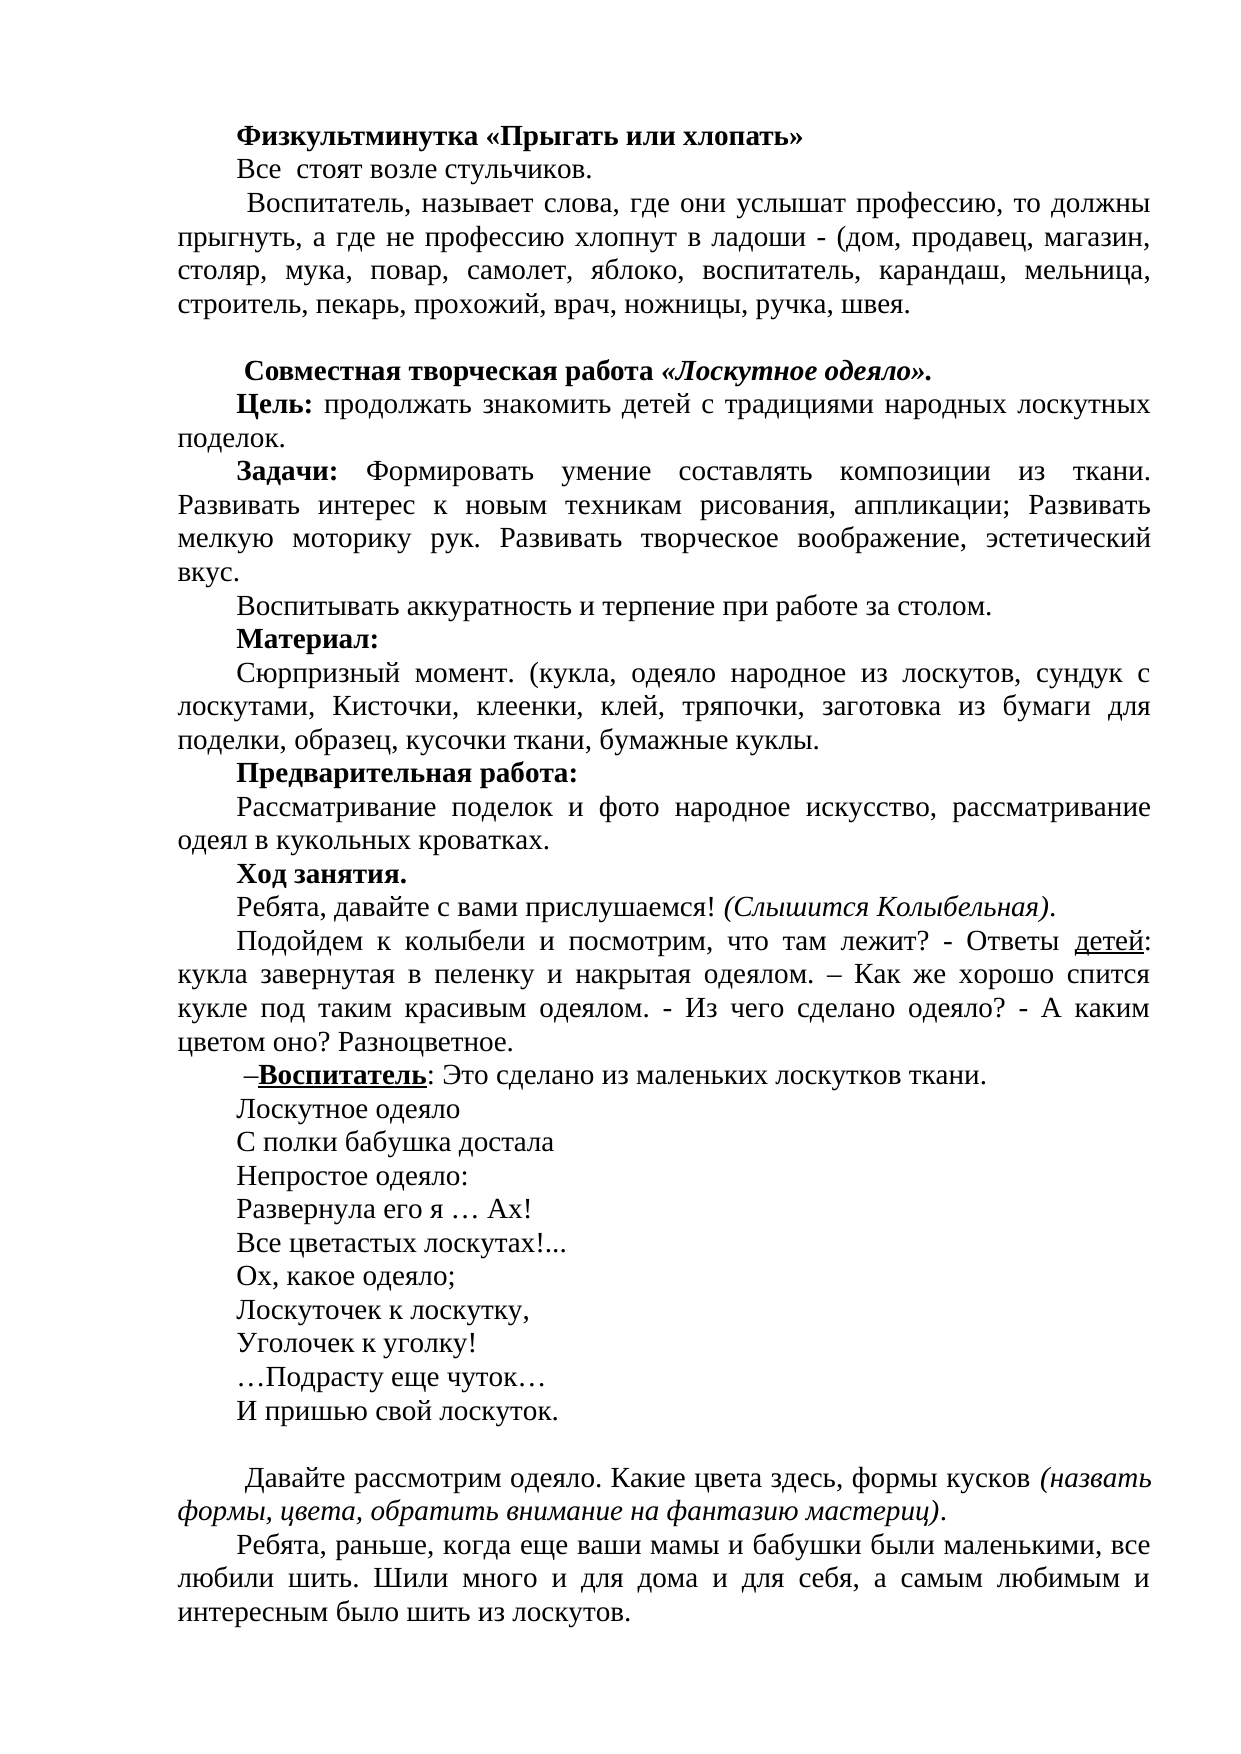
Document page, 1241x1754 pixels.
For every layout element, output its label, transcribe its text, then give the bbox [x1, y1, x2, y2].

text Сюрпризный момент. (кукла, одеяло народное из лоскутов, сундук с лоскутами, Кисточки, клеенки, клей, тряпочки, заготовка из бумаги для поделки, образец, кусочки ткани, бумажные куклы. [177, 655, 1152, 755]
text Материал: [177, 621, 1152, 655]
text Совместная творческая работа «Лоскутное одеяло». [177, 353, 1152, 386]
text И пришью свой лоскуток. [177, 1393, 1152, 1426]
text Лоскутное одеяло [177, 1091, 1152, 1124]
text Развернула его я … Ах! [177, 1191, 1152, 1225]
text Подойдем к колыбели и посмотрим, что там лежит? - Ответы детей: кукла завернутая в пеленку и накрытая одеялом. – Как же хорошо спится кукле под таким красивым одеялом. - Из чего сделано одеяло? - А каким цветом оно? Разноцветное. [177, 923, 1152, 1057]
text Цель: продолжать знакомить детей с традициями народных лоскутных поделок. [177, 386, 1152, 453]
text Ох, какое одеяло; [177, 1258, 1152, 1292]
text Ребята, раньше, когда еще ваши мамы и бабушки были маленькими, все любили шить. Шили много и для дома и для себя, а самым любимым и интересным было шить из лоскутов. [177, 1527, 1152, 1627]
text Непростое одеяло: [177, 1158, 1152, 1191]
text Воспитывать аккуратность и терпение при работе за столом. [177, 588, 1152, 621]
text Физкультминутка «Прыгать или хлопать» [177, 118, 1152, 152]
text Все стоят возле стульчиков. [177, 152, 1152, 185]
text Рассматривание поделок и фото народное искусство, рассматривание одеял в кукольных кроватках. [177, 789, 1152, 856]
text Лоскуточек к лоскутку, [177, 1292, 1152, 1326]
text Воспитатель, называет слова, где они услышат профессию, то должны прыгнуть, а где не профессию хлопнут в ладоши - (дом, продавец, магазин, столяр, мука, повар, самолет, яблоко, воспитатель, карандаш, мельница, строитель, пекарь, прохожий, врач, ножницы, ручка, швея. [177, 185, 1152, 319]
text Давайте рассмотрим одеяло. Какие цвета здесь, формы кусков (назвать формы, цвета, обратить внимание на фантазию мастериц). [177, 1460, 1152, 1527]
text …Подрасту еще чуток… [177, 1359, 1152, 1393]
text Все цветастых лоскутах!... [177, 1225, 1152, 1258]
text Задачи: Формировать умение составлять композиции из ткани. Развивать интерес к новым техникам рисования, аппликации; Развивать мелкую моторику рук. Развивать творческое воображение, эстетический вкус. [177, 453, 1152, 588]
text Уголочек к уголку! [177, 1326, 1152, 1359]
text Ход занятия. [177, 856, 1152, 889]
text С полки бабушка достала [177, 1124, 1152, 1158]
text Предварительная работа: [177, 755, 1152, 789]
text –Воспитатель: Это сделано из маленьких лоскутков ткани. [177, 1057, 1152, 1091]
text Ребята, давайте с вами прислушаемся! (Слышится Колыбельная). [177, 889, 1152, 923]
